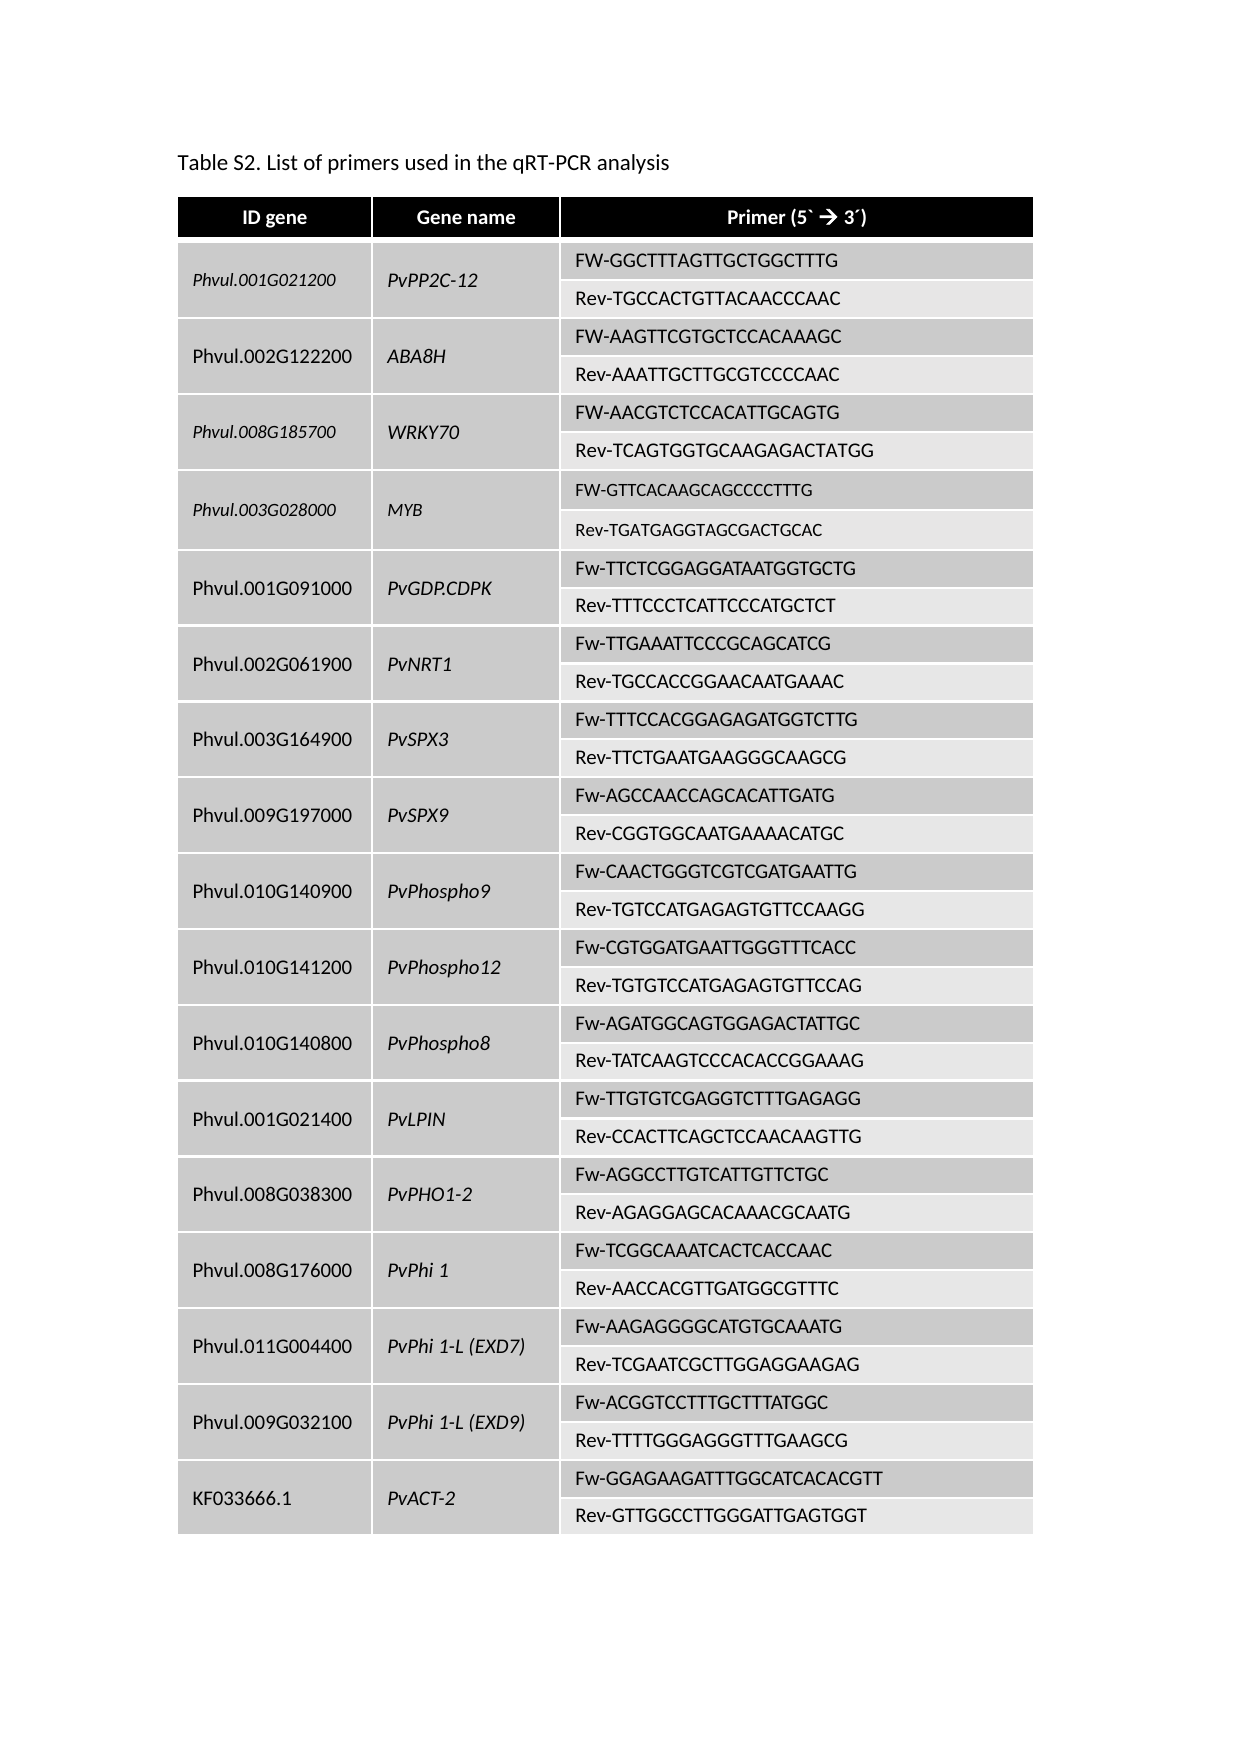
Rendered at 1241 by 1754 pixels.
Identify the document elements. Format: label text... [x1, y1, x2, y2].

table_cell Fw-AAGAGGGGCATGTGCAAATG [561, 1309, 1033, 1345]
table_cell PvLPIN [373, 1082, 559, 1155]
table_cell Phvul.008G176000 [178, 1233, 371, 1307]
table_cell Phvul.010G140800 [178, 1006, 371, 1079]
text Table S2. List of primers used in the qRT-PCR analysis [177, 148, 1063, 176]
table_cell Phvul.009G197000 [178, 778, 371, 852]
table_cell PvPHO1-2 [373, 1158, 559, 1231]
table_cell Rev-TGATGAGGTAGCGACTGCAC [561, 511, 1033, 549]
table_cell ABA8H [373, 319, 559, 393]
table_cell Phvul.008G185700 [178, 395, 371, 469]
table_cell PvPhi 1-L (EXD7) [373, 1309, 559, 1383]
table_cell PvNRT1 [373, 627, 559, 700]
table_cell Fw-AGCCAACCAGCACATTGATG [561, 778, 1033, 814]
table_cell Phvul.011G004400 [178, 1309, 371, 1383]
table_cell MYB [373, 471, 559, 549]
table_cell Fw-CAACTGGGTCGTCGATGAATTG [561, 854, 1033, 890]
table_cell Phvul.003G164900 [178, 703, 371, 776]
table_cell FW-GTTCACAAGCAGCCCCTTTG [561, 471, 1033, 509]
table_cell Fw-AGATGGCAGTGGAGACTATTGC [561, 1006, 1033, 1042]
table_cell PvPhospho12 [373, 930, 559, 1004]
table_cell Fw-TTTCCACGGAGAGATGGTCTTG [561, 703, 1033, 738]
table_cell Rev-AAATTGCTTGCGTCCCCAAC [561, 357, 1033, 393]
table_cell Rev-TGCCACCGGAACAATGAAAC [561, 665, 1033, 700]
table_cell Phvul.010G140900 [178, 854, 371, 928]
table_cell PvPhospho9 [373, 854, 559, 928]
table_cell FW-AAGTTCGTGCTCCACAAAGC [561, 319, 1033, 355]
table_cell Rev-TTTCCCTCATTCCCATGCTCT [561, 589, 1033, 624]
table_cell Fw-AGGCCTTGTCATTGTTCTGC [561, 1158, 1033, 1193]
table_cell Phvul.001G091000 [178, 551, 371, 624]
table_cell PvSPX9 [373, 778, 559, 852]
table_cell FW-GGCTTTAGTTGCTGGCTTTG [561, 243, 1033, 279]
table_cell PvPhospho8 [373, 1006, 559, 1079]
table_cell Phvul.002G122200 [178, 319, 371, 393]
table_cell Rev-AACCACGTTGATGGCGTTTC [561, 1271, 1033, 1307]
table_header Primer (5` 3´) [561, 197, 1033, 237]
table_cell Rev-TATCAAGTCCCACACCGGAAAG [561, 1044, 1033, 1079]
table_cell PvSPX3 [373, 703, 559, 776]
table_cell Rev-TCAGTGGTGCAAGAGACTATGG [561, 433, 1033, 469]
table_cell Rev-TGTGTCCATGAGAGTGTTCCAG [561, 968, 1033, 1004]
table_cell Fw-ACGGTCCTTTGCTTTATGGC [561, 1385, 1033, 1421]
table_cell Rev-CCACTTCAGCTCCAACAAGTTG [561, 1120, 1033, 1155]
table_cell Fw-TTCTCGGAGGATAATGGTGCTG [561, 551, 1033, 587]
table_cell Rev-TTCTGAATGAAGGGCAAGCG [561, 740, 1033, 776]
table_cell Fw-CGTGGATGAATTGGGTTTCACC [561, 930, 1033, 966]
table_cell Fw-TTGTGTCGAGGTCTTTGAGAGG [561, 1082, 1033, 1117]
table_cell FW-AACGTCTCCACATTGCAGTG [561, 395, 1033, 431]
table_cell KF033666.1 [178, 1461, 371, 1534]
table_cell WRKY70 [373, 395, 559, 469]
table_cell Rev-TCGAATCGCTTGGAGGAAGAG [561, 1347, 1033, 1383]
table_cell Phvul.010G141200 [178, 930, 371, 1004]
table_cell Rev-CGGTGGCAATGAAAACATGC [561, 816, 1033, 852]
table_cell Rev-TGTCCATGAGAGTGTTCCAAGG [561, 892, 1033, 928]
table_cell PvPhi 1 [373, 1233, 559, 1307]
table_cell Fw-TTGAAATTCCCGCAGCATCG [561, 627, 1033, 662]
table_cell Fw-GGAGAAGATTTGGCATCACACGTT [561, 1461, 1033, 1497]
table_cell Fw-TCGGCAAATCACTCACCAAC [561, 1233, 1033, 1269]
table_cell PvGDP.CDPK [373, 551, 559, 624]
table_header ID gene [178, 197, 371, 237]
table_cell Rev-TGCCACTGTTACAACCCAAC [561, 281, 1033, 317]
table_cell Phvul.002G061900 [178, 627, 371, 700]
table_cell Phvul.003G028000 [178, 471, 371, 549]
table_cell PvPP2C-12 [373, 243, 559, 317]
table_cell PvPhi 1-L (EXD9) [373, 1385, 559, 1459]
table_cell Rev-AGAGGAGCACAAACGCAATG [561, 1195, 1033, 1231]
table_cell PvACT-2 [373, 1461, 559, 1534]
table_cell Phvul.001G021400 [178, 1082, 371, 1155]
table_header Gene name [373, 197, 559, 237]
table_cell Phvul.008G038300 [178, 1158, 371, 1231]
table_cell Phvul.009G032100 [178, 1385, 371, 1459]
table_cell Phvul.001G021200 [178, 243, 371, 317]
table_cell Rev-GTTGGCCTTGGGATTGAGTGGT [561, 1499, 1033, 1534]
table_cell Rev-TTTTGGGAGGGTTTGAAGCG [561, 1423, 1033, 1459]
